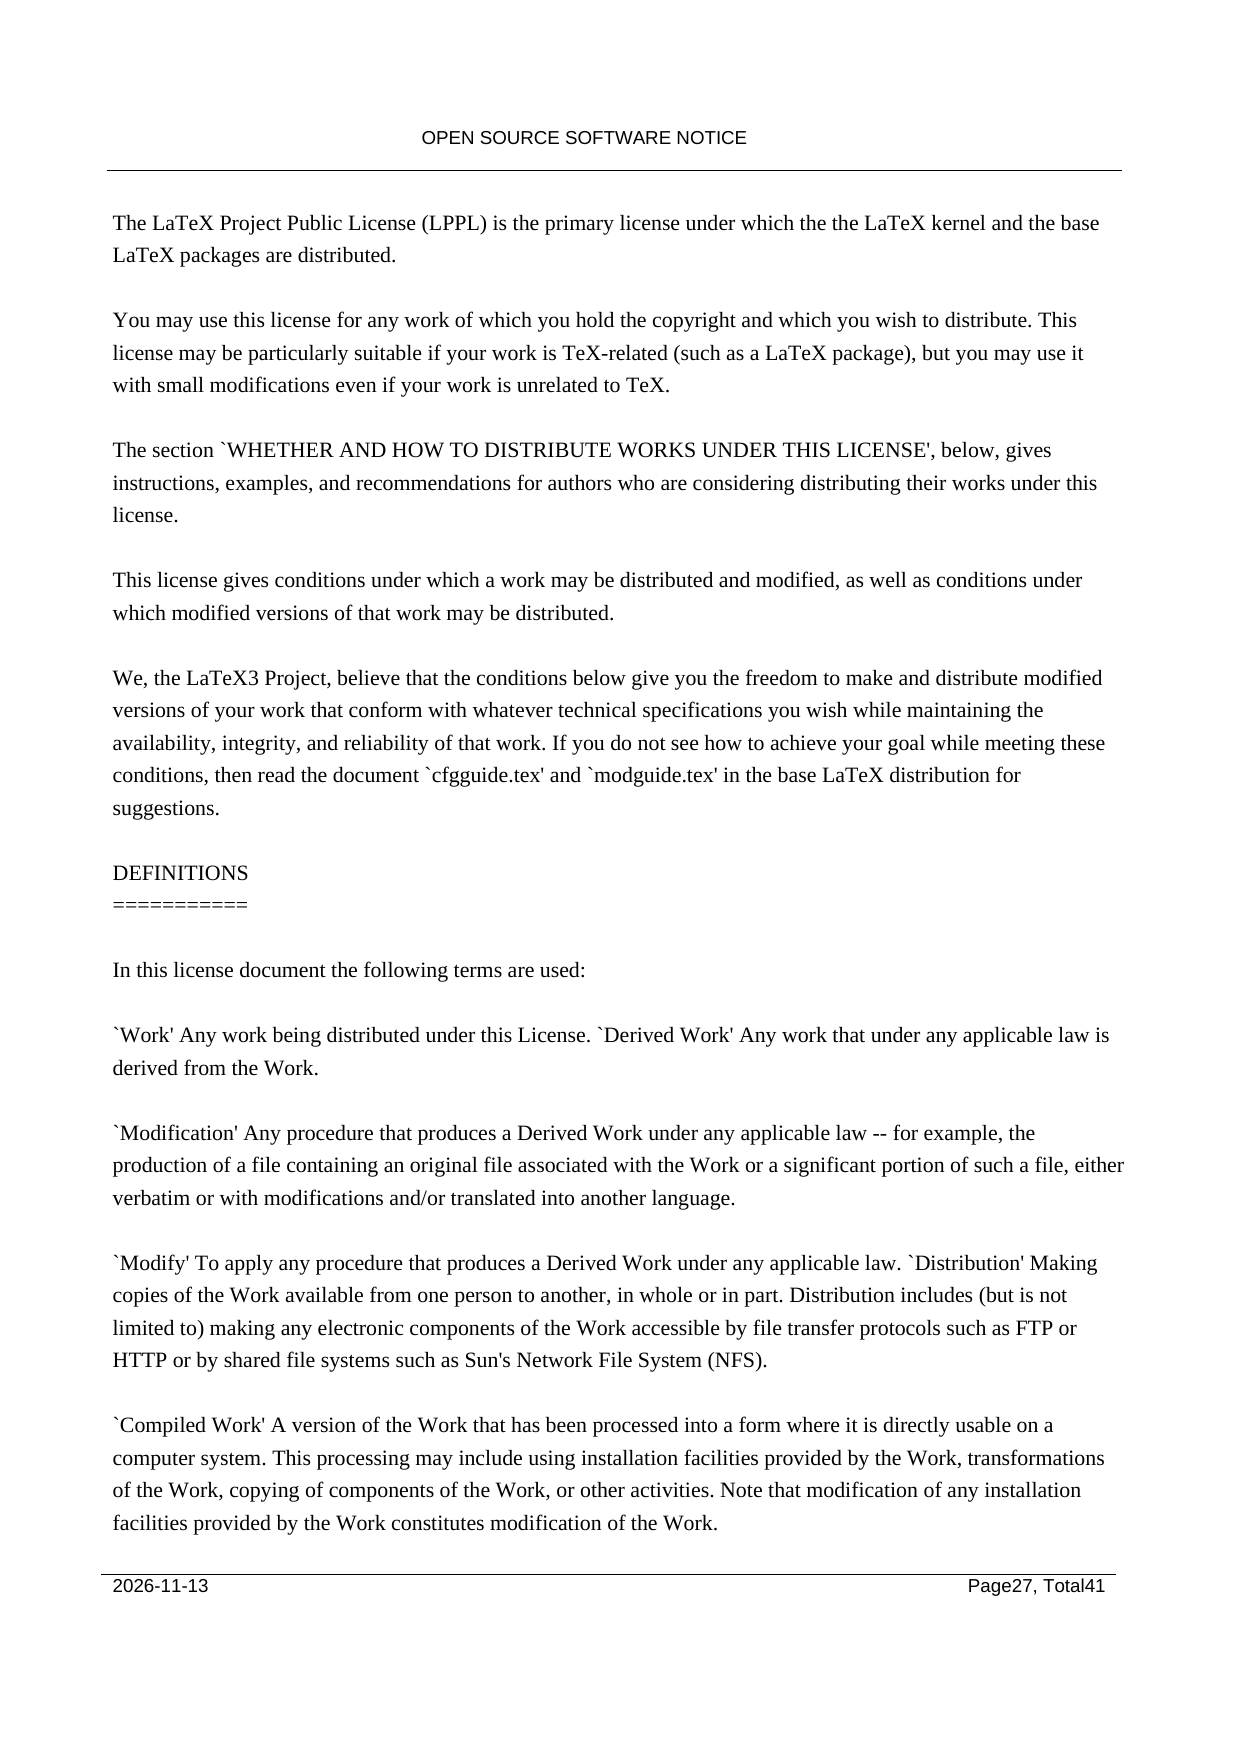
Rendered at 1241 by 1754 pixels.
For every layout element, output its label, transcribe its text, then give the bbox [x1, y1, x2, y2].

text DEFINITIONS [112, 856, 1128, 889]
text =========== [112, 889, 1128, 921]
text `Modify' To apply any procedure that produces a Derived Work under any applicable law. `Distribution' Making copies of the Work available from one person to another, in whole or in part. Distribution includes (but is not limited to) making any electronic components of the Work accessible by file transfer protocols such as FTP or HTTP or by shared file systems such as Sun's Network File System (NFS). [112, 1246, 1128, 1376]
text `Work' Any work being distributed under this License. `Derived Work' Any work that under any applicable law is derived from the Work. [112, 1019, 1128, 1084]
text `Modification' Any procedure that produces a Derived Work under any applicable law -- for example, the production of a file containing an original file associated with the Work or a significant portion of such a file, either verbatim or with modifications and/or translated into another language. [112, 1116, 1128, 1214]
text In this license document the following terms are used: [112, 954, 1128, 986]
text You may use this license for any work of which you hold the copyright and which you wish to distribute. This license may be particularly suitable if your work is TeX-related (such as a LaTeX package), but you may use it with small modifications even if your work is unrelated to TeX. [112, 304, 1128, 401]
text This license gives conditions under which a work may be distributed and modified, as well as conditions under which modified versions of that work may be distributed. [112, 564, 1128, 629]
text The LaTeX Project Public License (LPPL) is the primary license under which the the LaTeX kernel and the base LaTeX packages are distributed. [112, 206, 1128, 271]
text The section `WHETHER AND HOW TO DISTRIBUTE WORKS UNDER THIS LICENSE', below, gives instructions, examples, and recommendations for authors who are considering distributing their works under this license. [112, 434, 1128, 531]
text We, the LaTeX3 Project, believe that the conditions below give you the freedom to make and distribute modified versions of your work that conform with whatever technical specifications you wish while maintaining the availability, integrity, and reliability of that work. If you do not see how to achieve your goal while meeting these conditions, then read the document `cfgguide.tex' and `modguide.tex' in the base LaTeX distribution for suggestions. [112, 661, 1128, 824]
text `Compiled Work' A version of the Work that has been processed into a form where it is directly usable on a computer system. This processing may include using installation facilities provided by the Work, transformations of the Work, copying of components of the Work, or other activities. Note that modification of any installation facilities provided by the Work constitutes modification of the Work. [112, 1409, 1128, 1539]
